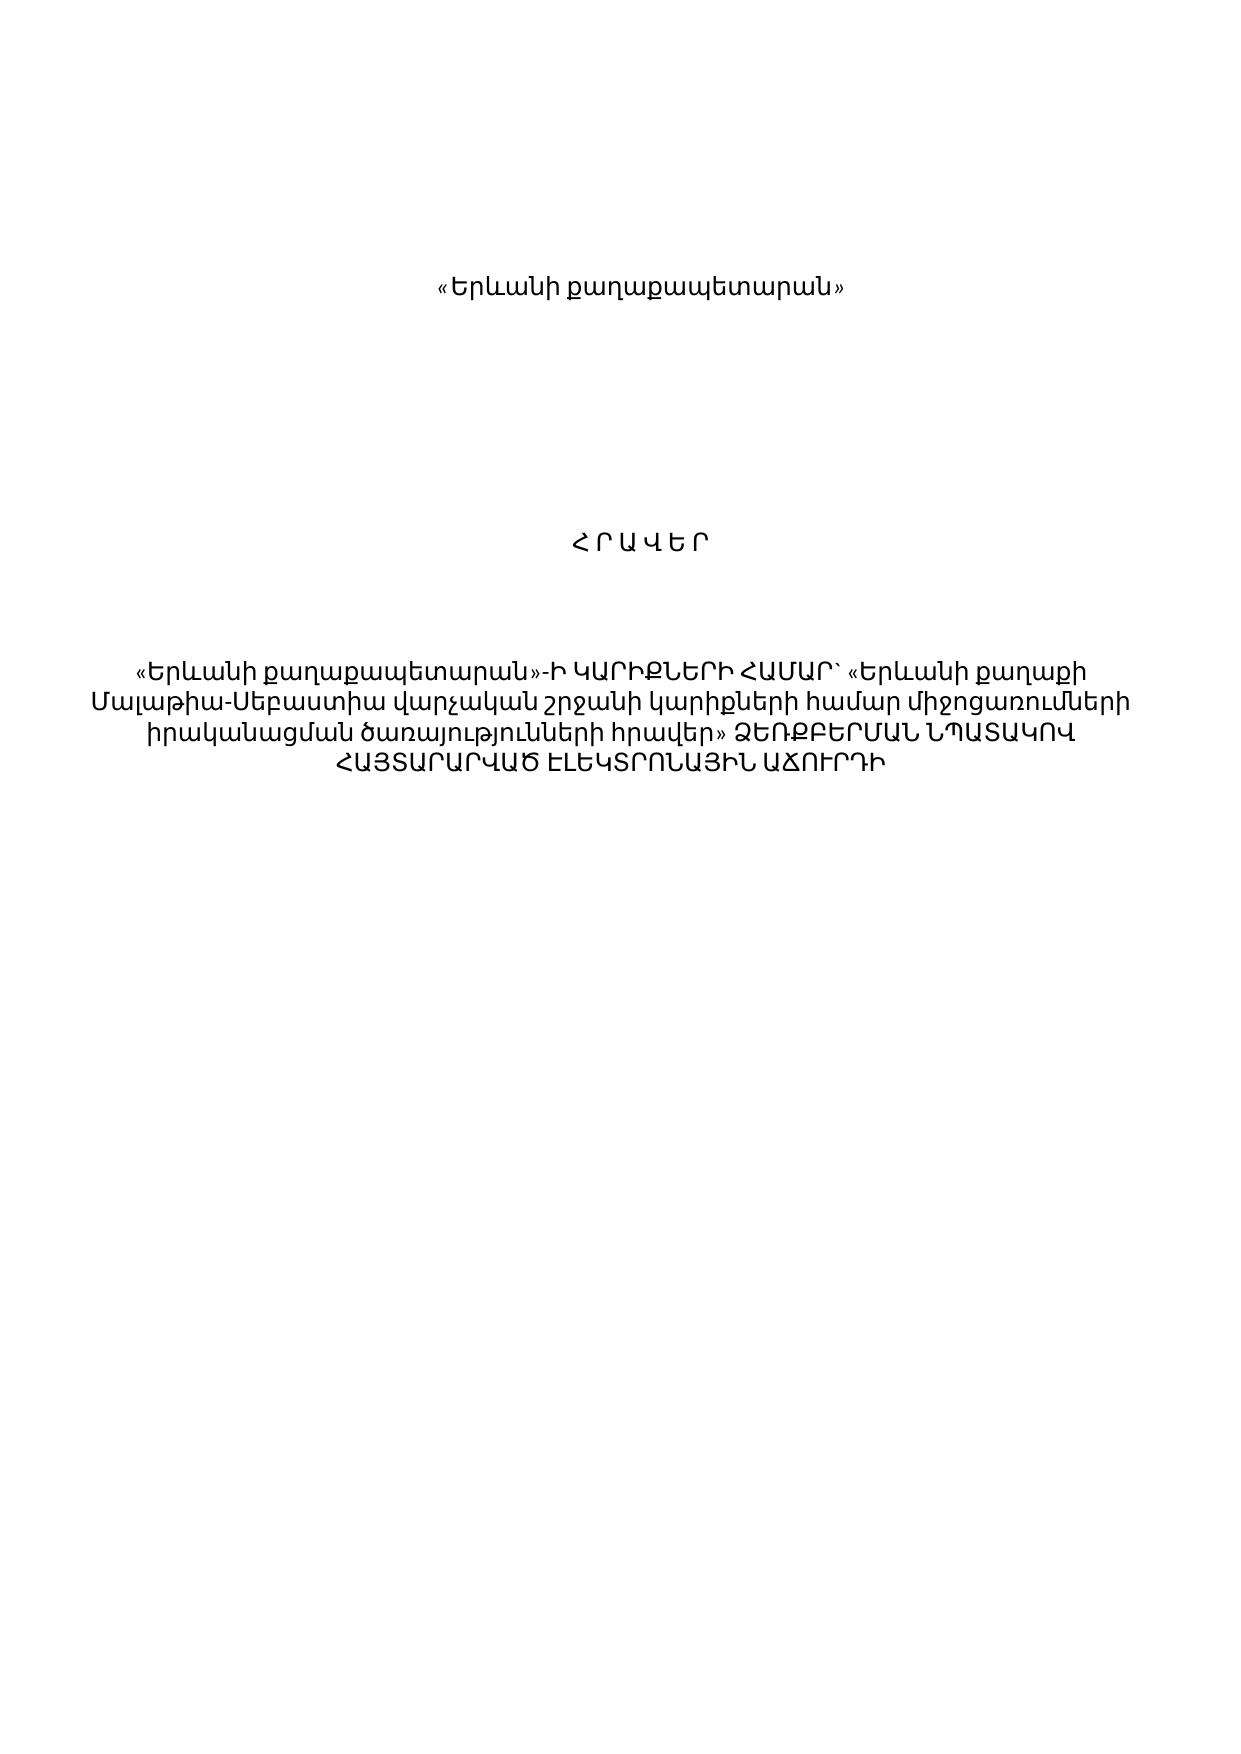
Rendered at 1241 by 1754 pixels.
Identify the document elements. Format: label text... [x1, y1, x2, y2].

text « Երևանի քաղաքապետարան» [69, 271, 1152, 301]
text Հ Ր Ա Վ Ե Ր [69, 527, 1152, 557]
text «Երևանի քաղաքապետարան»-Ի ԿԱՐԻՔՆԵՐԻ ՀԱՄԱՐ` «Երևանի քաղաքի Մալաթիա-Սեբաստիա վարչական շրջանի կարիքների համար միջոցառումների իրականացման ծառայությունների հրավեր» ՁԵՌՔԲԵՐՄԱՆ ՆՊԱՏԱԿՈՎ ՀԱՅՏԱՐԱՐՎԱԾ ԷԼԵԿՏՐՈՆԱՅԻՆ ԱՃՈՒՐԴԻ [69, 656, 1152, 778]
